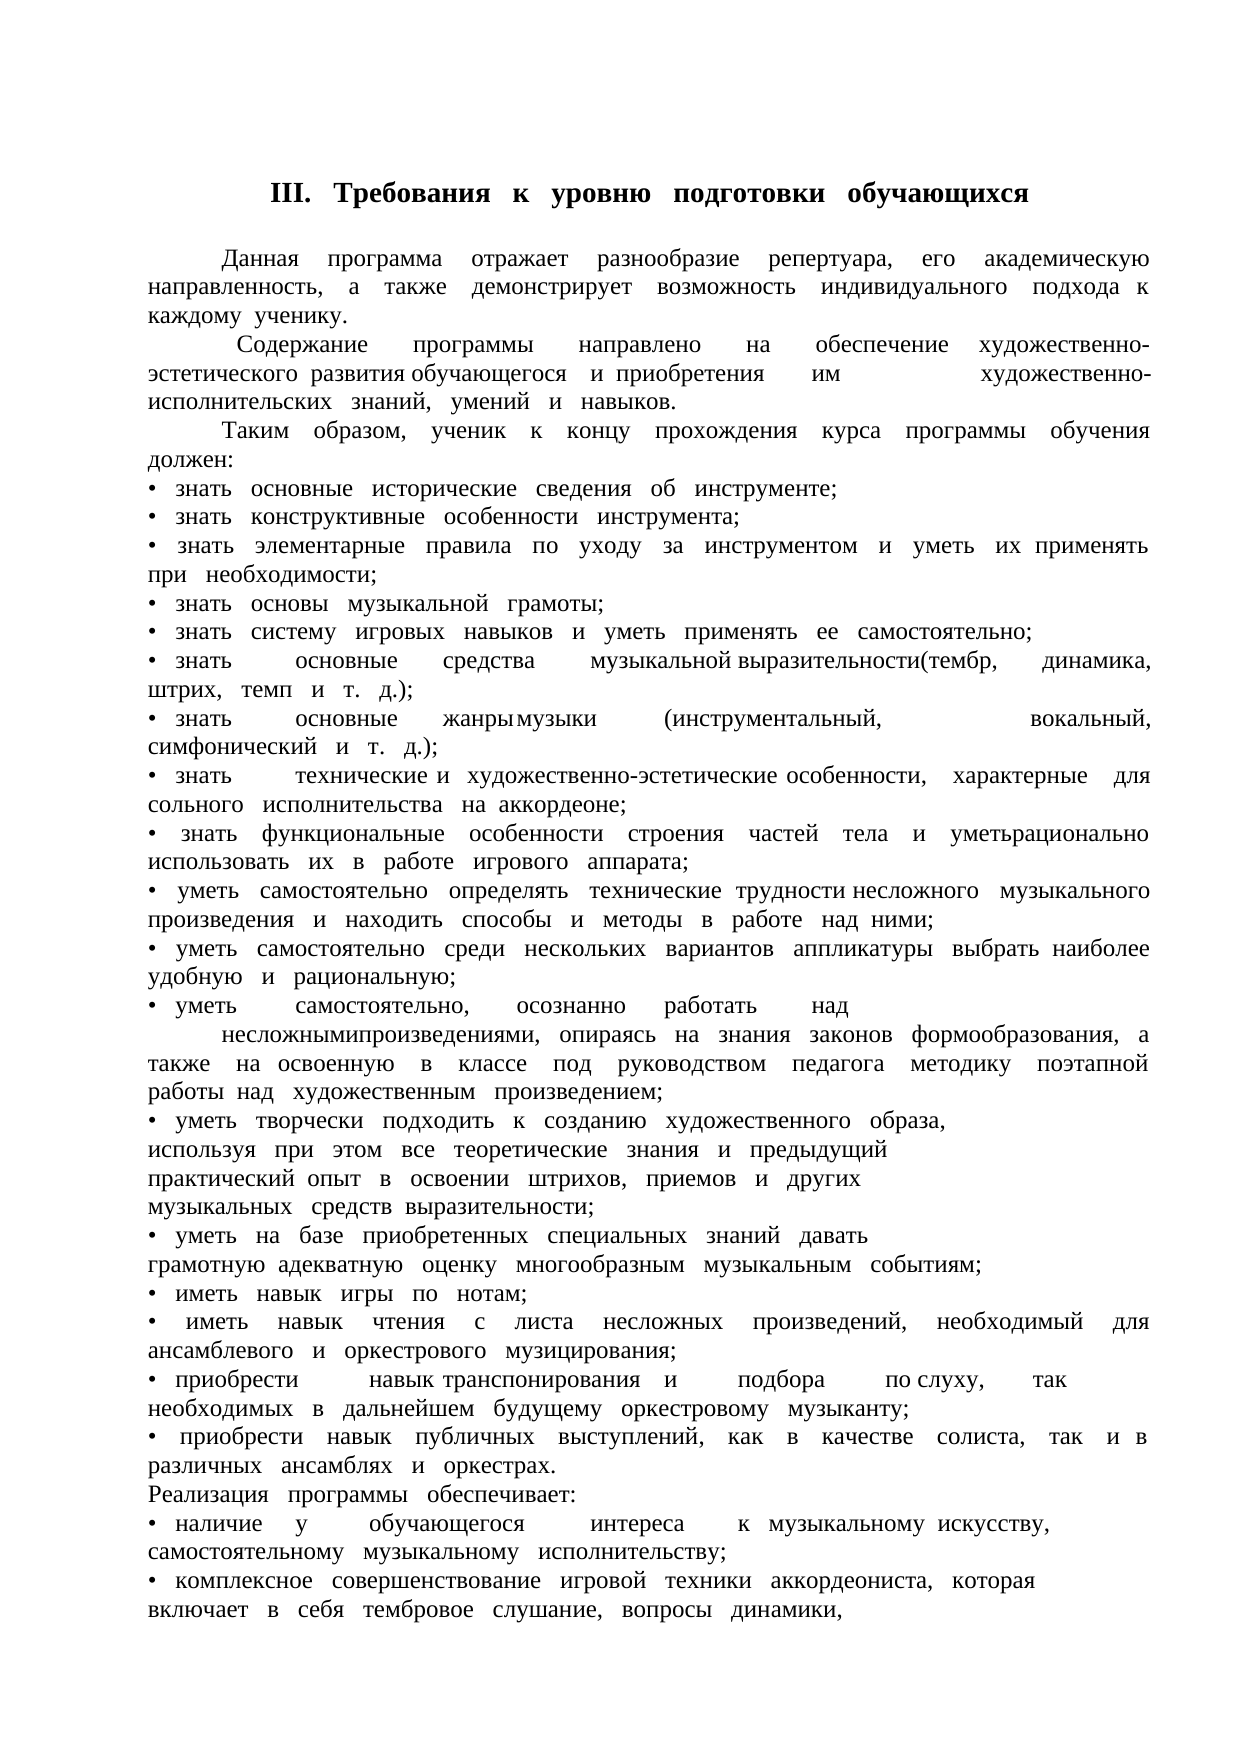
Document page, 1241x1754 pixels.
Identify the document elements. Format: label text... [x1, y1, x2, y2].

text также на освоенную в классе под руководством педагога методику поэтапной работы над художественным произведением; [148, 1048, 1152, 1105]
text • иметь навык игры по нотам; [148, 1278, 1152, 1306]
text • уметь самостоятельно среди нескольких вариантов аппликатуры выбрать наиболее удобную и рациональную; [148, 933, 1152, 990]
text Содержание программы направлено на обеспечение художественно-эстетического развития обучающегося и приобретения им художественно-исполнительских знаний, умений и навыков. [148, 329, 1152, 415]
text • уметь творчески подходить к созданию художественного образа, [148, 1105, 1152, 1134]
text грамотную адекватную оценку многообразным музыкальным событиям; [148, 1249, 1152, 1278]
text • иметь навык чтения с листа несложных произведений, необходимый для ансамблевого и оркестрового музицирования; [148, 1306, 1152, 1364]
text Таким образом, ученик к концу прохождения курса программы обучения должен: [148, 415, 1152, 473]
text • уметь самостоятельно, осознанно работать над несложнымипроизведениями, опираясь на знания законов формообразования, а [148, 990, 1152, 1048]
text Данная программа отражает разнообразие репертуара, его академическую направленность, а также демонстрирует возможность индивидуального подхода к каждому ученику. [148, 243, 1152, 329]
text • наличие у обучающегося интереса к музыкальному искусству, [148, 1508, 1152, 1536]
text практический опыт в освоении штрихов, приемов и других [148, 1163, 1152, 1191]
text самостоятельному музыкальному исполнительству; [148, 1536, 1152, 1565]
text • знать функциональные особенности строения частей тела и уметьрационально использовать их в работе игрового аппарата; [148, 818, 1152, 875]
text • знать конструктивные особенности инструмента; [148, 501, 1152, 530]
text • знать основные средства музыкальной выразительности(тембр, динамика, штрих, темп и т. д.); [148, 645, 1152, 703]
text • знать основы музыкальной грамоты; [148, 588, 1152, 616]
text музыкальных средств выразительности; [148, 1191, 1152, 1220]
text • знать основные исторические сведения об инструменте; [148, 473, 1152, 501]
text используя при этом все теоретические знания и предыдущий [148, 1134, 1152, 1163]
text • знать элементарные правила по уходу за инструментом и уметь их применять при необходимости; [148, 530, 1152, 588]
text • уметь на базе приобретенных специальных знаний давать [148, 1220, 1152, 1249]
text • уметь самостоятельно определять технические трудности несложного музыкального произведения и находить способы и методы в работе над ними; [148, 875, 1152, 933]
text III. Требования к уровню подготовки обучающихся [148, 176, 1152, 209]
text • приобрести навык транспонирования и подбора по слуху, так необходимых в дальнейшем будущему оркестровому музыканту; [148, 1364, 1152, 1421]
text включает в себя тембровое слушание, вопросы динамики, [148, 1594, 1152, 1623]
text • комплексное совершенствование игровой техники аккордеониста, которая [148, 1565, 1152, 1594]
text • приобрести навык публичных выступлений, как в качестве солиста, так и в различных ансамблях и оркестрах. [148, 1421, 1152, 1479]
text • знать основные жанры музыки (инструментальный, вокальный, симфонический и т. д.); [148, 703, 1152, 760]
text • знать технические и художественно-эстетические особенности, характерные для сольного исполнительства на аккордеоне; [148, 760, 1152, 818]
text Реализация программы обеспечивает: [148, 1479, 1152, 1508]
text • знать систему игровых навыков и уметь применять ее самостоятельно; [148, 616, 1152, 645]
